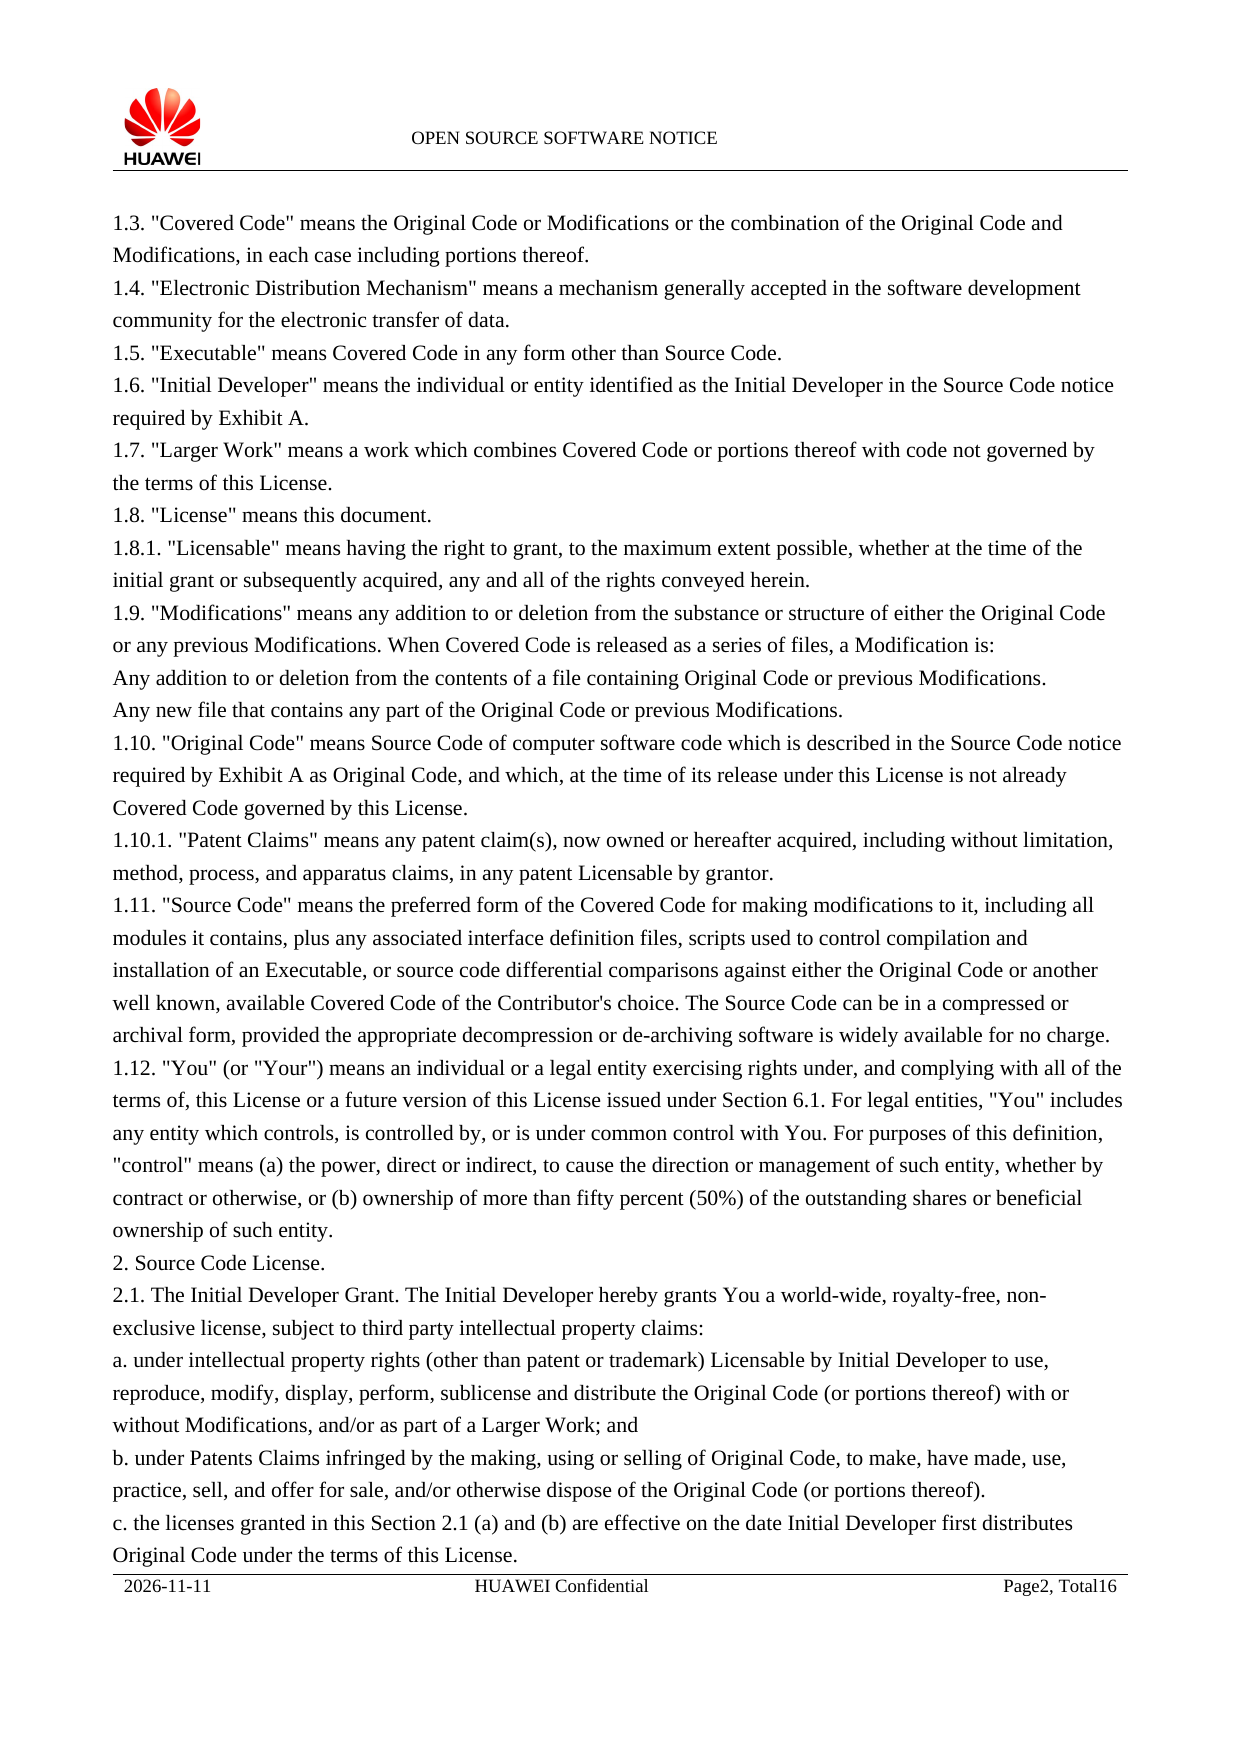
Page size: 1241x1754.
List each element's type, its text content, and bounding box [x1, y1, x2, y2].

picture [124, 88, 201, 165]
